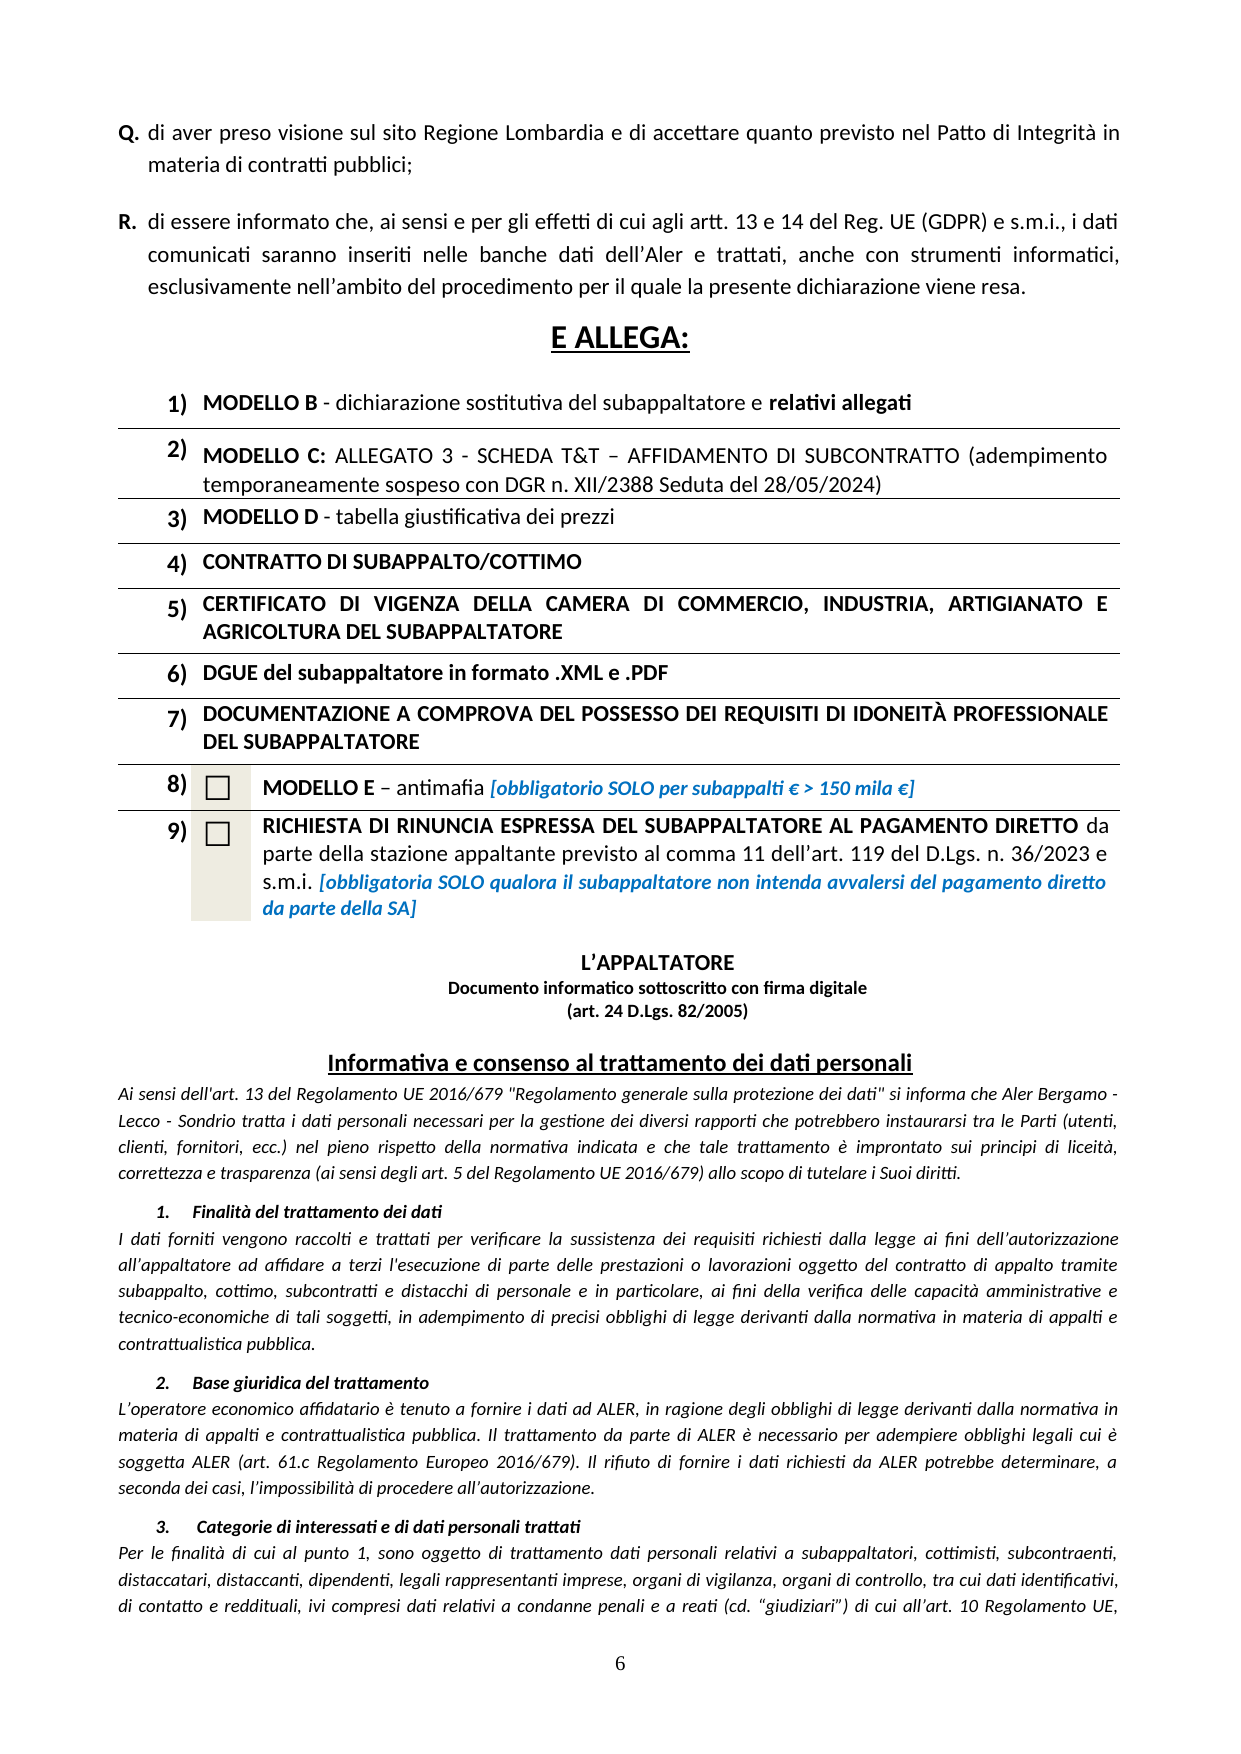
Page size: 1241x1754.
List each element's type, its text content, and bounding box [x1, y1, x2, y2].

text I dati forniti vengono raccolti e trattati per verificare la sussistenza dei requisiti richiesti dalla legge ai fini dell’autorizzazione all’appaltatore ad affidare a terzi l'esecuzione di parte delle prestazioni o lavorazioni oggetto del contratto di appalto tramite subappalto, cottimo, subcontratti e distacchi di personale e in particolare, ai fini della verifica delle capacità amministrative e tecnico-economiche di tali soggetti, in adempimento di precisi obblighi di legge derivanti dalla normativa in materia di appalti e contrattualistica pubblica. [118, 1227, 1122, 1355]
text L’operatore economico affidatario è tenuto a fornire i dati ad ALER, in ragione degli obblighi di legge derivanti dalla normativa in materia di appalti e contrattualistica pubblica. Il trattamento da parte di ALER è necessario per adempiere obblighi legali cui è soggetta ALER (art. 61.c Regolamento Europeo 2016/679). Il rifiuto di fornire i dati richiesti da ALER potrebbe determinare, a seconda dei casi, l’impossibilità di procedere all’autorizzazione. [118, 1397, 1122, 1499]
table_cell [118, 811, 191, 921]
table_cell RICHIESTA DI RINUNCIA ESPRESSA DEL SUBAPPALTATORE AL PAGAMENTO DIRETTO da parte della stazione appaltante previsto al comma 11 dell’art. 119 del D.Lgs. n. 36/2023 e s.m.i. [obbligatoria SOLO qualora il subappaltatore non intenda avvalersi del pagamento diretto da parte della SA] [251, 811, 1120, 921]
text E ALLEGA: [118, 317, 1122, 357]
table_cell [118, 765, 191, 810]
table_header MODELLO B - dichiarazione sostitutiva del subappaltatore e relativi allegati [191, 384, 1120, 428]
text Ai sensi dell'art. 13 del Regolamento UE 2016/679 "Regolamento generale sulla protezione dei dati" si informa che Aler Bergamo - Lecco - Sondrio tratta i dati personali necessari per la gestione dei diversi rapporti che potrebbero instaurarsi tra le Parti (utenti, clienti, fornitori, ecc.) nel pieno rispetto della normativa indicata e che tale trattamento è improntato sui principi di liceità, correttezza e trasparenza (ai sensi degli art. 5 del Regolamento UE 2016/679) allo scopo di tutelare i Suoi diritti. [118, 1082, 1122, 1184]
table_header [118, 384, 191, 428]
table_cell [191, 811, 251, 921]
table_cell CONTRATTO DI SUBAPPALTO/COTTIMO [191, 544, 1120, 588]
table_cell CERTIFICATO DI VIGENZA DELLA CAMERA DI COMMERCIO, INDUSTRIA, ARTIGIANATO E AGRICOLTURA DEL SUBAPPALTATORE [191, 589, 1120, 653]
table_cell [118, 589, 191, 653]
list L’APPALTATORE [193, 948, 1122, 977]
table_cell [118, 699, 191, 763]
list (art. 24 D.Lgs. 82/2005) [193, 999, 1122, 1022]
list di essere informato che, ai sensi e per gli effetti di cui agli artt. 13 e 14 del Reg. UE (GDPR) e s.m.i., i dati comunicati saranno inseriti nelle banche dati dell’Aler e trattati, anche con strumenti informatici, esclusivamente nell’ambito del procedimento per il quale la presente dichiarazione viene resa. [118, 207, 1122, 300]
table_cell MODELLO E – antimafia [obbligatorio SOLO per subappalti € > 150 mila €] [251, 765, 1120, 810]
table_cell [118, 654, 191, 698]
table_cell [118, 429, 191, 498]
table_cell MODELLO D - tabella giustificativa dei prezzi [191, 499, 1120, 543]
text Informativa e consenso al trattamento dei dati personali [118, 1047, 1122, 1078]
list Documento informatico sottoscritto con firma digitale [193, 977, 1122, 999]
table_cell [191, 765, 251, 810]
list di aver preso visione sul sito Regione Lombardia e di accettare quanto previsto nel Patto di Integrità in materia di contratti pubblici; [118, 118, 1122, 178]
list Base giuridica del trattamento [155, 1371, 1122, 1394]
table_cell MODELLO C: ALLEGATO 3 - SCHEDA T&T – AFFIDAMENTO DI SUBCONTRATTO (adempimento temporaneamente sospeso con DGR n. XII/2388 Seduta del 28/05/2024) [191, 429, 1120, 498]
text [118, 1542, 1122, 1617]
list Categorie di interessati e di dati personali trattati [155, 1515, 1122, 1538]
table_cell DOCUMENTAZIONE A COMPROVA DEL POSSESSO DEI REQUISITI DI IDONEITÀ PROFESSIONALE DEL SUBAPPALTATORE [191, 699, 1120, 763]
list Finalità del trattamento dei dati [155, 1200, 1122, 1223]
table_cell [118, 499, 191, 543]
table_cell [118, 544, 191, 588]
table_cell DGUE del subappaltatore in formato .XML e .PDF [191, 654, 1120, 698]
